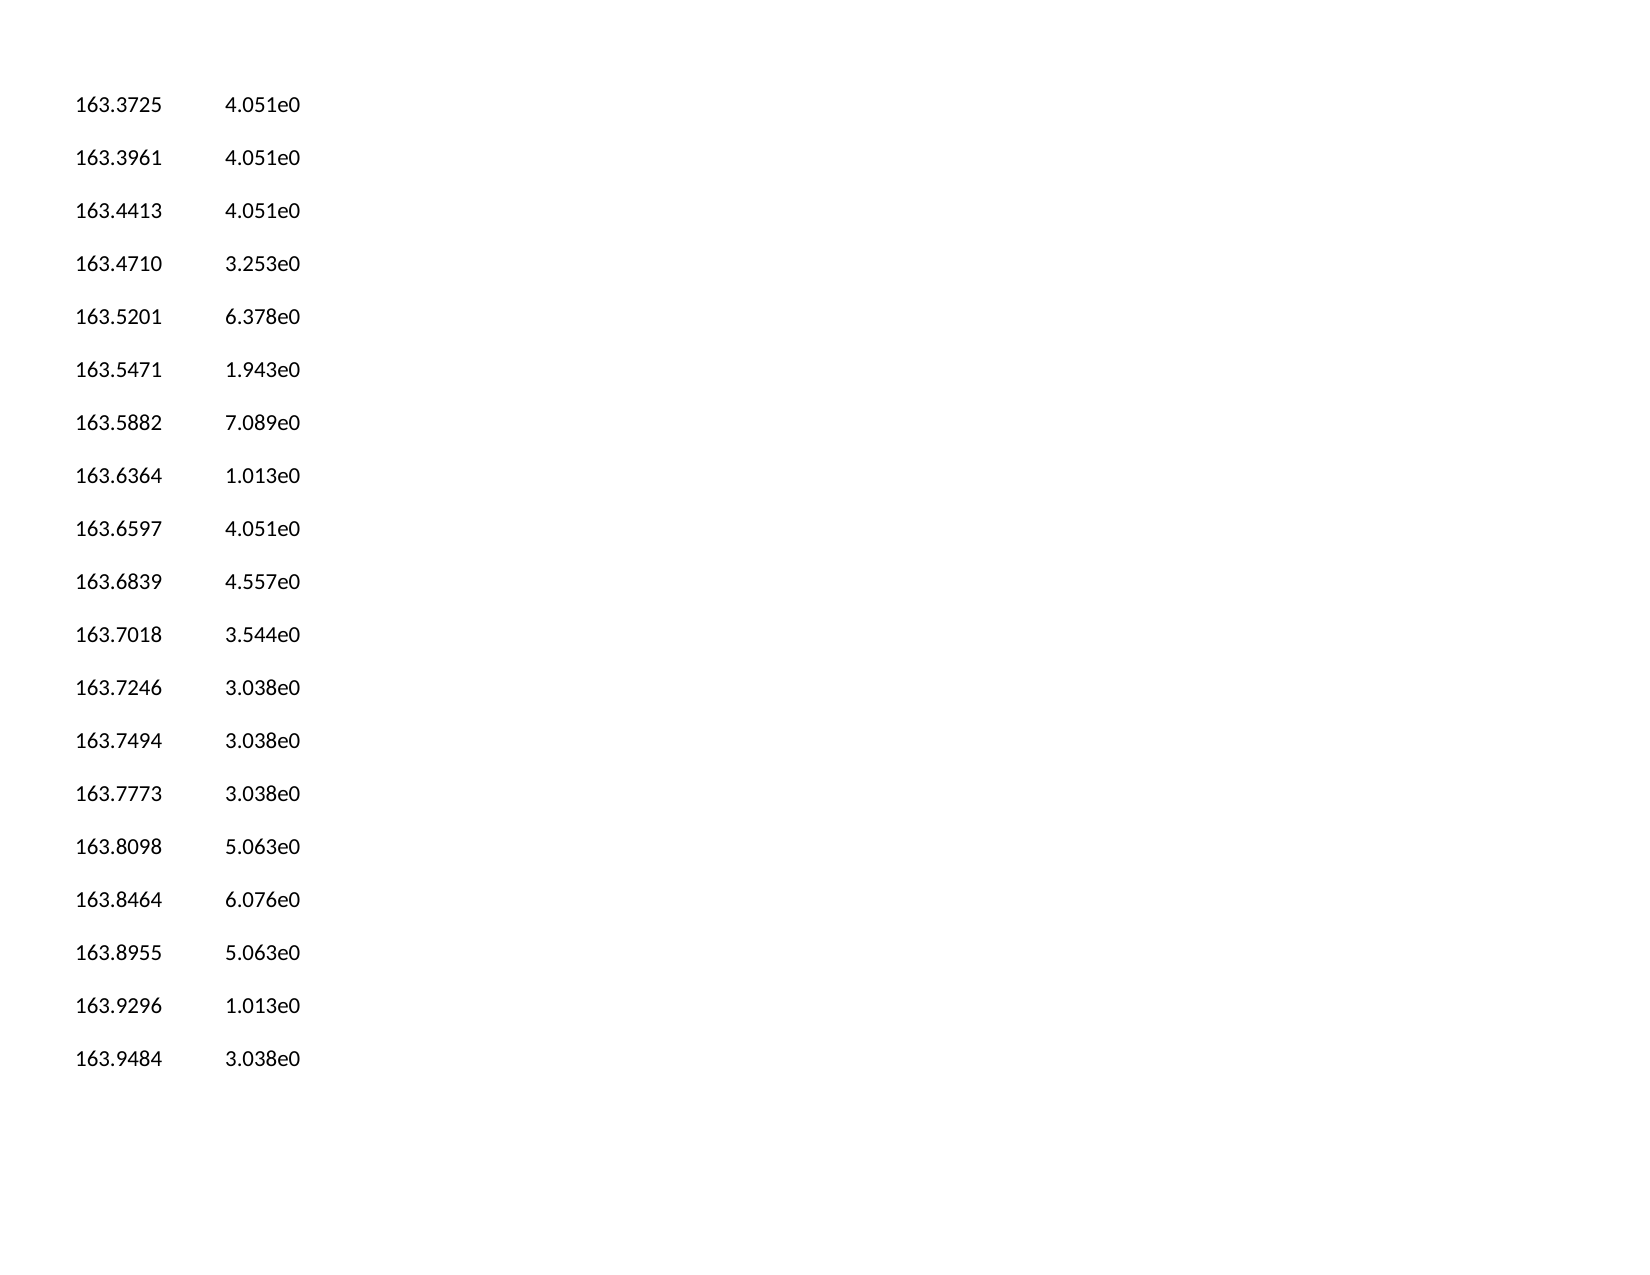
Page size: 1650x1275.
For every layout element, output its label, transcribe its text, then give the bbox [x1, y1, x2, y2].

text 163.5882 7.089e0 [75, 408, 1563, 436]
text 163.7494 3.038e0 [75, 726, 1563, 754]
text 163.8955 5.063e0 [75, 938, 1563, 966]
text 163.7246 3.038e0 [75, 673, 1563, 701]
text 163.5471 1.943e0 [75, 355, 1563, 383]
text 163.9484 3.038e0 [75, 1044, 1563, 1072]
text 163.4413 4.051e0 [75, 196, 1563, 224]
text 163.3961 4.051e0 [75, 143, 1563, 171]
text 163.8464 6.076e0 [75, 885, 1563, 913]
text 163.6597 4.051e0 [75, 514, 1563, 542]
text 163.4710 3.253e0 [75, 249, 1563, 277]
text 163.3725 4.051e0 [75, 90, 1563, 118]
text 163.9296 1.013e0 [75, 991, 1563, 1019]
text 163.6839 4.557e0 [75, 567, 1563, 595]
text 163.8098 5.063e0 [75, 832, 1563, 860]
text 163.7773 3.038e0 [75, 779, 1563, 807]
text 163.7018 3.544e0 [75, 620, 1563, 648]
text 163.6364 1.013e0 [75, 461, 1563, 489]
text 163.5201 6.378e0 [75, 302, 1563, 330]
